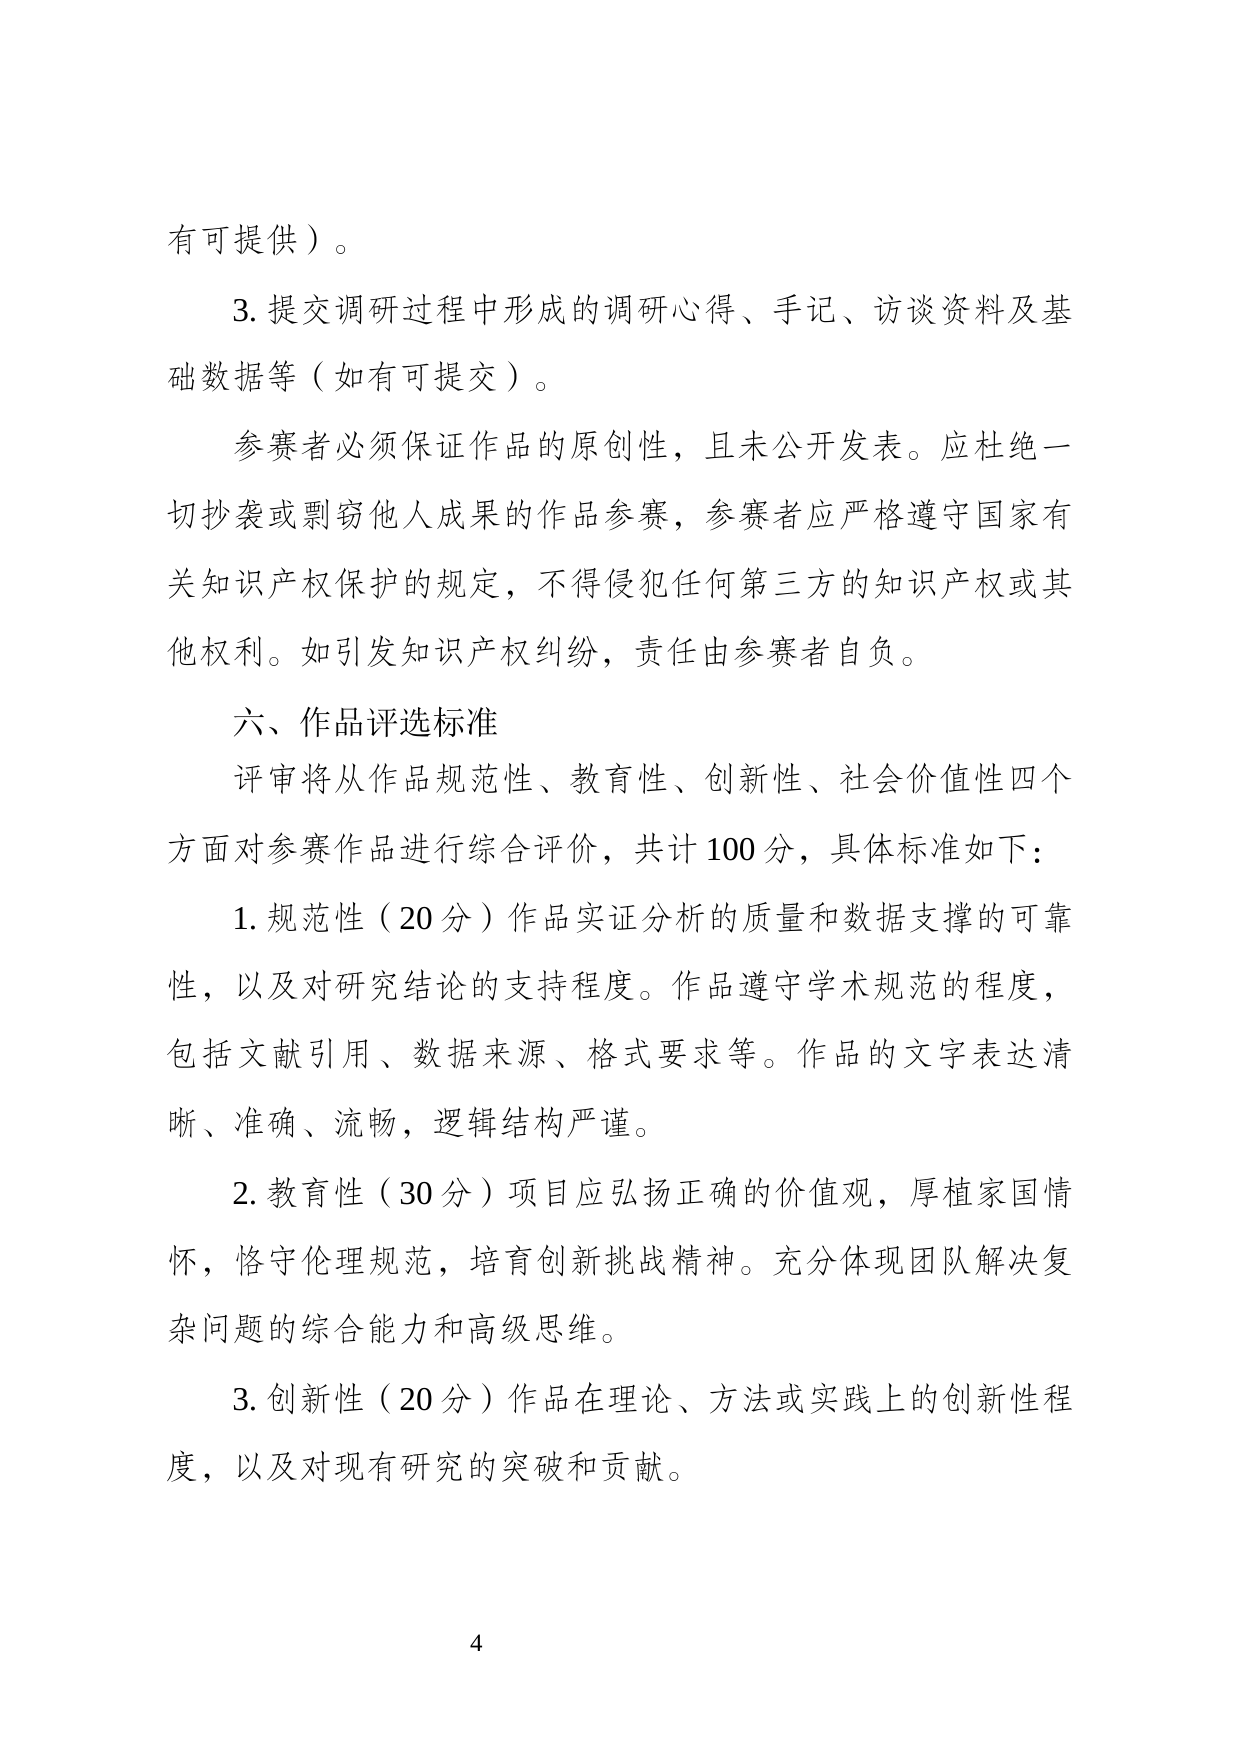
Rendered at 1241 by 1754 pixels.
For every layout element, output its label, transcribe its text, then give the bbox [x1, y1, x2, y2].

text 参赛者必须保证作品的原创性，且未公开发表。应杜绝一切抄袭或剽窃他人成果的作品参赛，参赛者应严格遵守国家有关知识产权保护的规定，不得侵犯任何第三方的知识产权或其他权利。如引发知识产权纠纷，责任由参赛者自负。 [165, 413, 1075, 688]
list 六、作品评选标准 [165, 688, 1075, 746]
text 3. 提交调研过程中形成的调研心得、手记、访谈资料及基础数据等（如有可提交）。 [165, 275, 1075, 413]
list 创新性（20分）作品在理论、方法或实践上的创新性程度，以及对现有研究的突破和贡献。 [165, 1365, 1075, 1502]
list 规范性（20分）作品实证分析的质量和数据支撑的可靠性，以及对研究结论的支持程度。作品遵守学术规范的程度，包括文献引用、数据来源、格式要求等。作品的文字表达清晰、准确、流畅，逻辑结构严谨。 [165, 884, 1075, 1159]
text 评审将从作品规范性、教育性、创新性、社会价值性四个方面对参赛作品进行综合评价，共计100分，具体标准如下： [165, 746, 1075, 884]
list 教育性（30分）项目应弘扬正确的价值观，厚植家国情怀，恪守伦理规范，培育创新挑战精神。充分体现团队解决复杂问题的综合能力和高级思维。 [165, 1159, 1075, 1365]
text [165, 207, 1075, 275]
